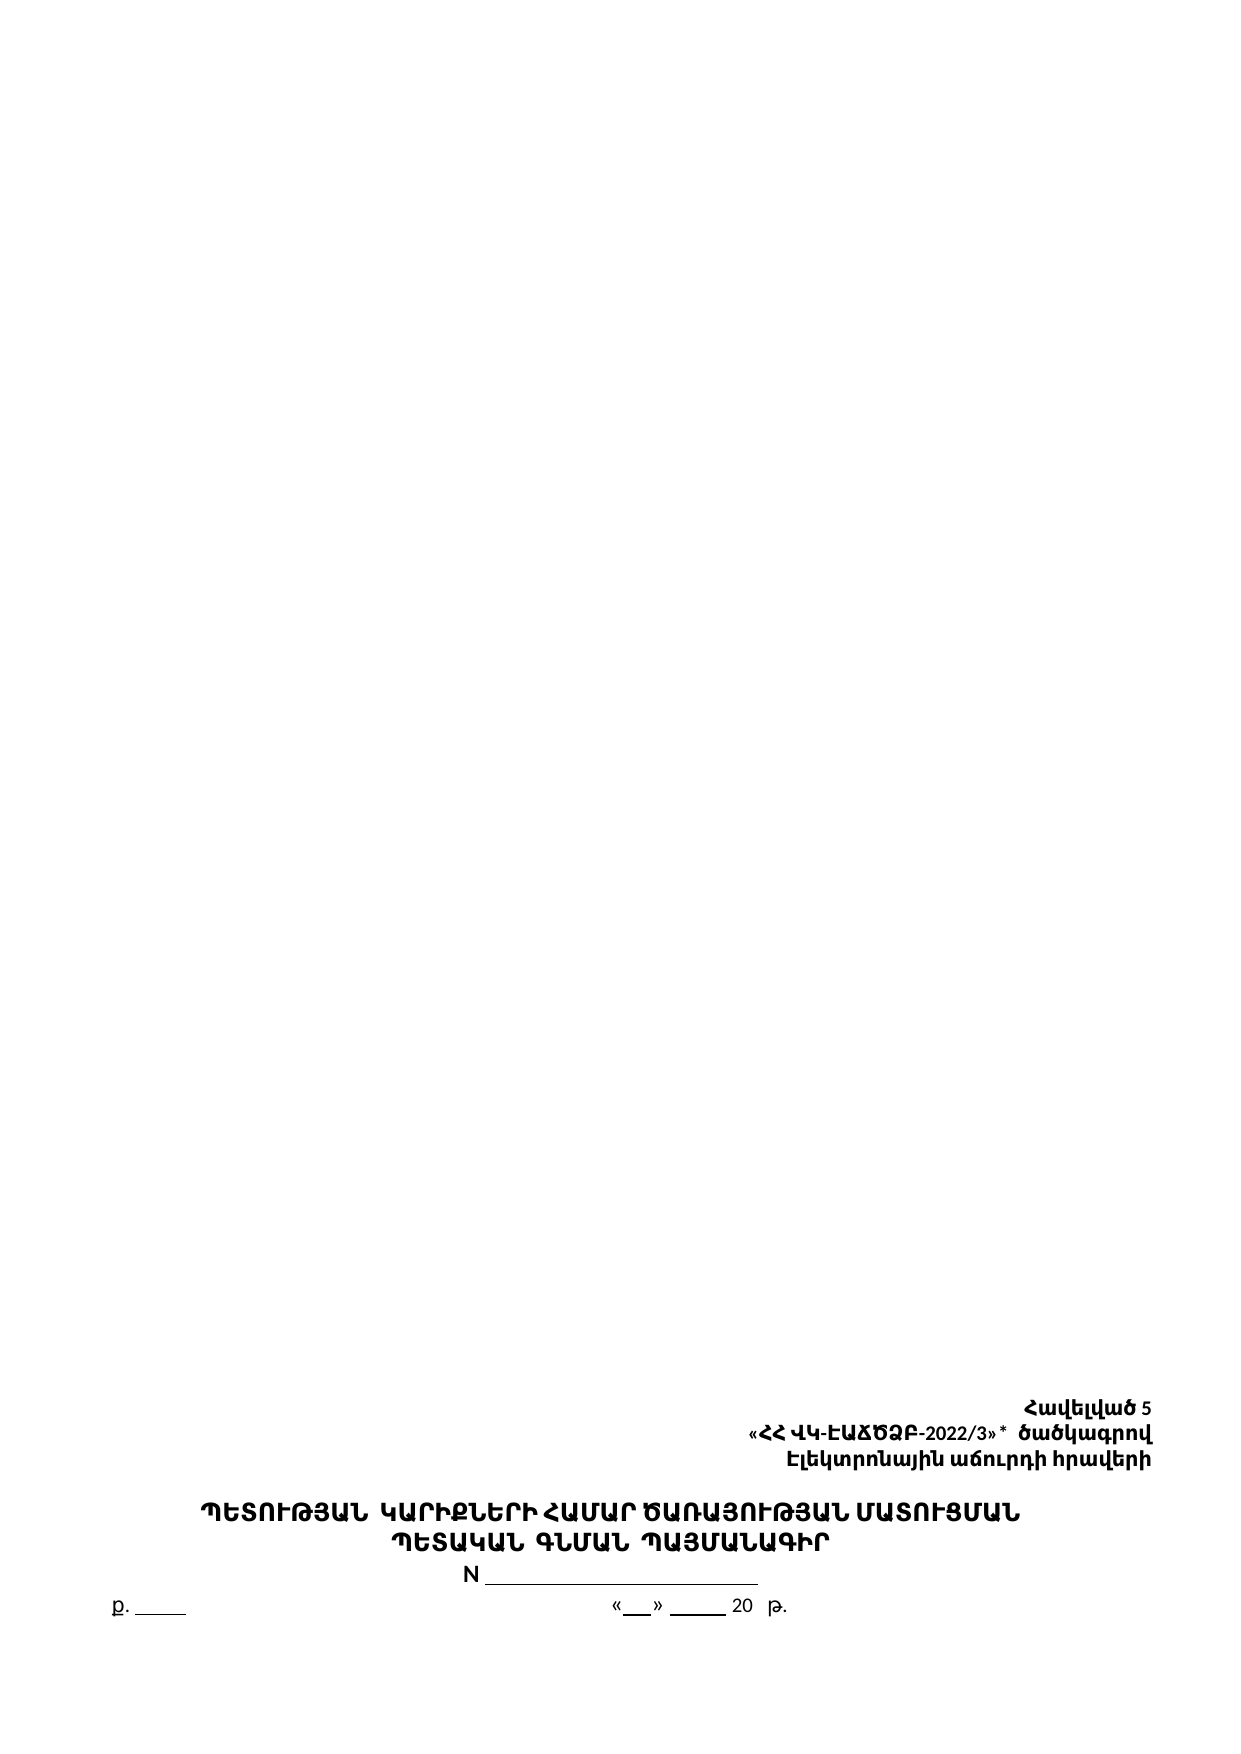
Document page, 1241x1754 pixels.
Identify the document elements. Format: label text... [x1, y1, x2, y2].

text «ՀՀ ՎԿ-ԷԱՃԾՁԲ-2022/3»* ծածկագրով [69, 1421, 1152, 1446]
text ՊԵՏԱԿԱՆ ԳՆՄԱՆ ՊԱՅՄԱՆԱԳԻՐ [54, 1527, 1152, 1558]
text ՊԵՏՈՒԹՅԱՆ ԿԱՐԻՔՆԵՐԻ ՀԱՄԱՐ ԾԱՌԱՅՈՒԹՅԱՆ ՄԱՏՈՒՑՄԱՆ [54, 1497, 1152, 1527]
text ք. « » 20 թ. [69, 1588, 1152, 1619]
text Հավելված 5 [69, 1395, 1152, 1421]
text N [54, 1558, 1152, 1588]
text Էլեկտրոնային աճուրդի հրավերի [69, 1446, 1152, 1471]
